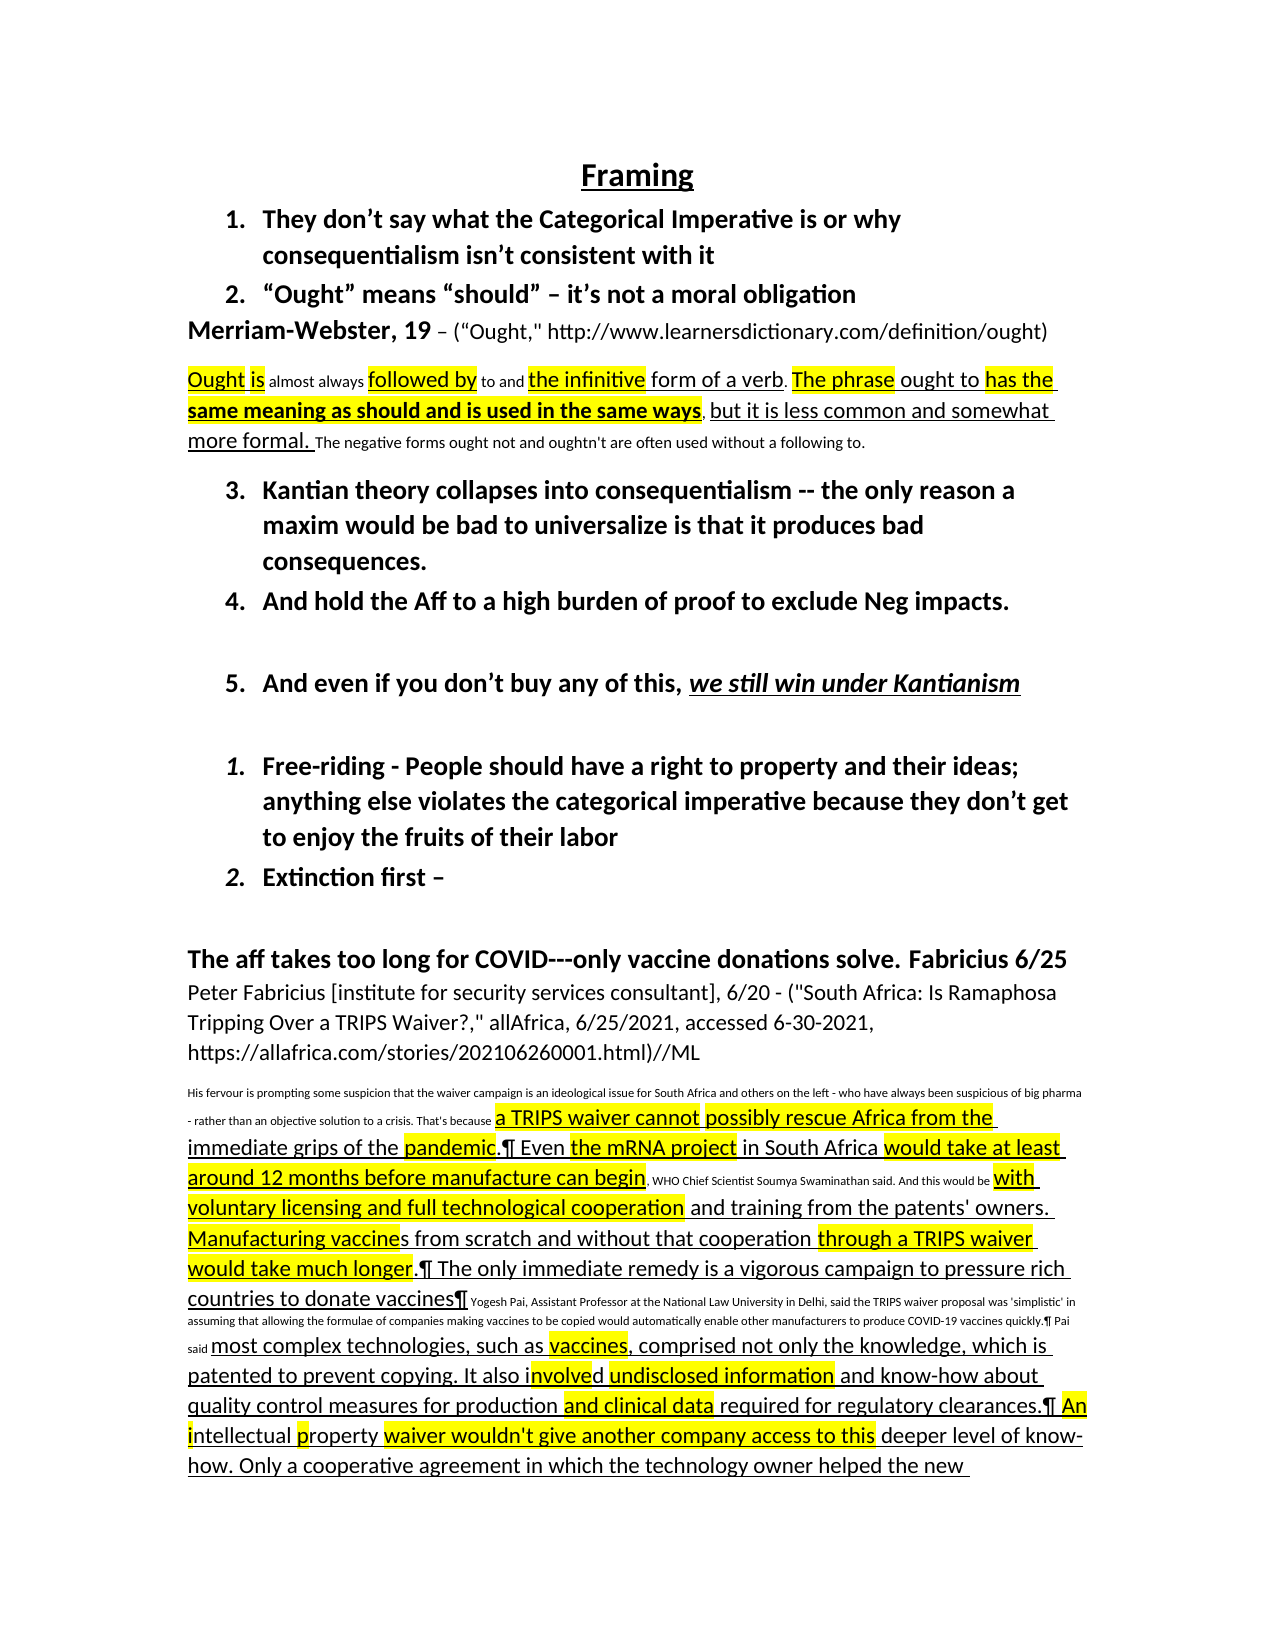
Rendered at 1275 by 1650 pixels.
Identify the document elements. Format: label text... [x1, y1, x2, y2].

subtitle “Ought” means “should” – it’s not a moral obligation [225, 278, 1087, 311]
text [187, 1416, 1087, 1480]
text Ought is almost always followed by to and the infinitive form of a verb. The phrase ought to has the same meaning as should and is used in the same ways, but it is less common and somewhat more formal. The negative forms ought not and oughtn't are often used without a following to. [187, 366, 1087, 454]
subtitle And hold the Aff to a high burden of proof to exclude Neg impacts. [225, 584, 1087, 617]
text Peter Fabricius [institute for security services consultant], 6/20 - ("South Africa: Is Ramaphosa Tripping Over a TRIPS Waiver?," allAfrica, 6/25/2021, accessed 6-30-2021, https://allafrica.com/stories/202106260001.html)//ML [187, 978, 1087, 1067]
subtitle Framing [187, 154, 1087, 195]
subtitle And even if you don’t buy any of this, we still win under Kantianism [225, 666, 1087, 699]
subtitle Extinction first – [225, 860, 1087, 893]
text Merriam-Webster, 19 – (“Ought," http://www.learnersdictionary.com/definition/ought) [187, 313, 1087, 346]
subtitle Kantian theory collapses into consequentialism -- the only reason a maxim would be bad to universalize is that it produces bad consequences. [225, 473, 1087, 577]
subtitle Free-riding - People should have a right to property and their ideas; anything else violates the categorical imperative because they don’t get to enjoy the fruits of their labor [225, 749, 1087, 853]
subtitle They don’t say what the Categorical Imperative is or why consequentialism isn’t consistent with it [225, 202, 1087, 271]
subtitle The aff takes too long for COVID---only vaccine donations solve. Fabricius 6/25 [187, 942, 1087, 976]
